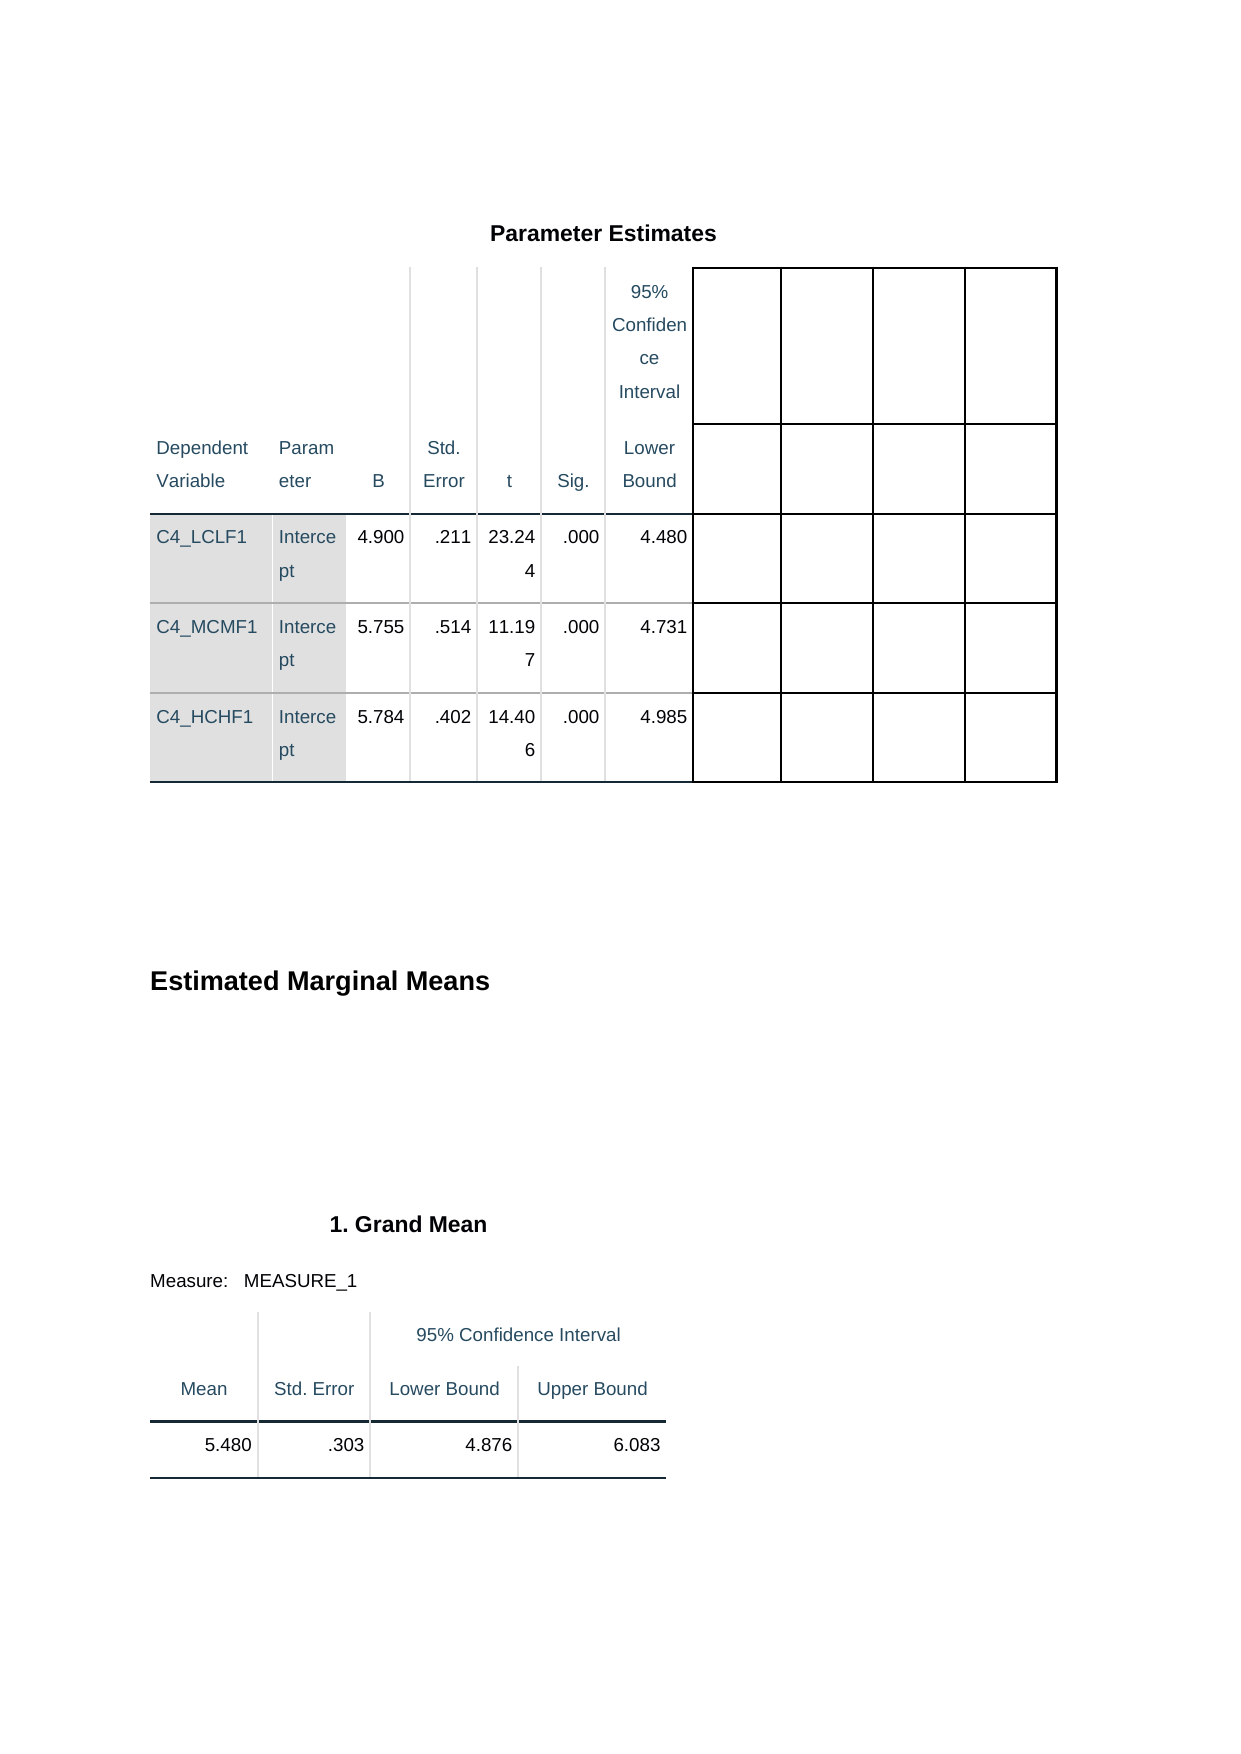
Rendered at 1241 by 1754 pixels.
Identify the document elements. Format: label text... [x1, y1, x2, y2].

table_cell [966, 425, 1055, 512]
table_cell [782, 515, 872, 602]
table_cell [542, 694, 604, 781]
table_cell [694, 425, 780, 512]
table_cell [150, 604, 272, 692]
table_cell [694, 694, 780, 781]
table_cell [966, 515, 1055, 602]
text Estimated Marginal Means [150, 965, 1090, 996]
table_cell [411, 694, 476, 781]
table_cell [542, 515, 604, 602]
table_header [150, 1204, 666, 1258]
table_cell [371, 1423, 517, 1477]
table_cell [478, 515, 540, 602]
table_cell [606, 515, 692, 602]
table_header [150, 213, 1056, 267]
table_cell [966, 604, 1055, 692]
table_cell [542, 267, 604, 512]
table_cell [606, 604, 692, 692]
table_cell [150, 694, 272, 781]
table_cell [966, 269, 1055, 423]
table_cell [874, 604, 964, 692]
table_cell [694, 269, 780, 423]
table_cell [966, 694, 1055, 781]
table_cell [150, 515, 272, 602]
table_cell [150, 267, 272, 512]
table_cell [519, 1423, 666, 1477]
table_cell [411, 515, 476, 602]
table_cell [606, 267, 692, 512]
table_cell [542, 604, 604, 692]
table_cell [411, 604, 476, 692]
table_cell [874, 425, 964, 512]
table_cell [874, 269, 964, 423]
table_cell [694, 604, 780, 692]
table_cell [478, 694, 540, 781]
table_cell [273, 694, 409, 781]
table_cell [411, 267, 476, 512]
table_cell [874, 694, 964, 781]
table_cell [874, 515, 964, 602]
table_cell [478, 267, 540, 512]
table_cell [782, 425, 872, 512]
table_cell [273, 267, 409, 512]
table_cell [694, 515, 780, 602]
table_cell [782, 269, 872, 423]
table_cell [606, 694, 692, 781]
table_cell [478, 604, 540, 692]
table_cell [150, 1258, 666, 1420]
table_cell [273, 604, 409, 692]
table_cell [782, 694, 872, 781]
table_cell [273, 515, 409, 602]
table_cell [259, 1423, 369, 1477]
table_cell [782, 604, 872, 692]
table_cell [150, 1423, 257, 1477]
